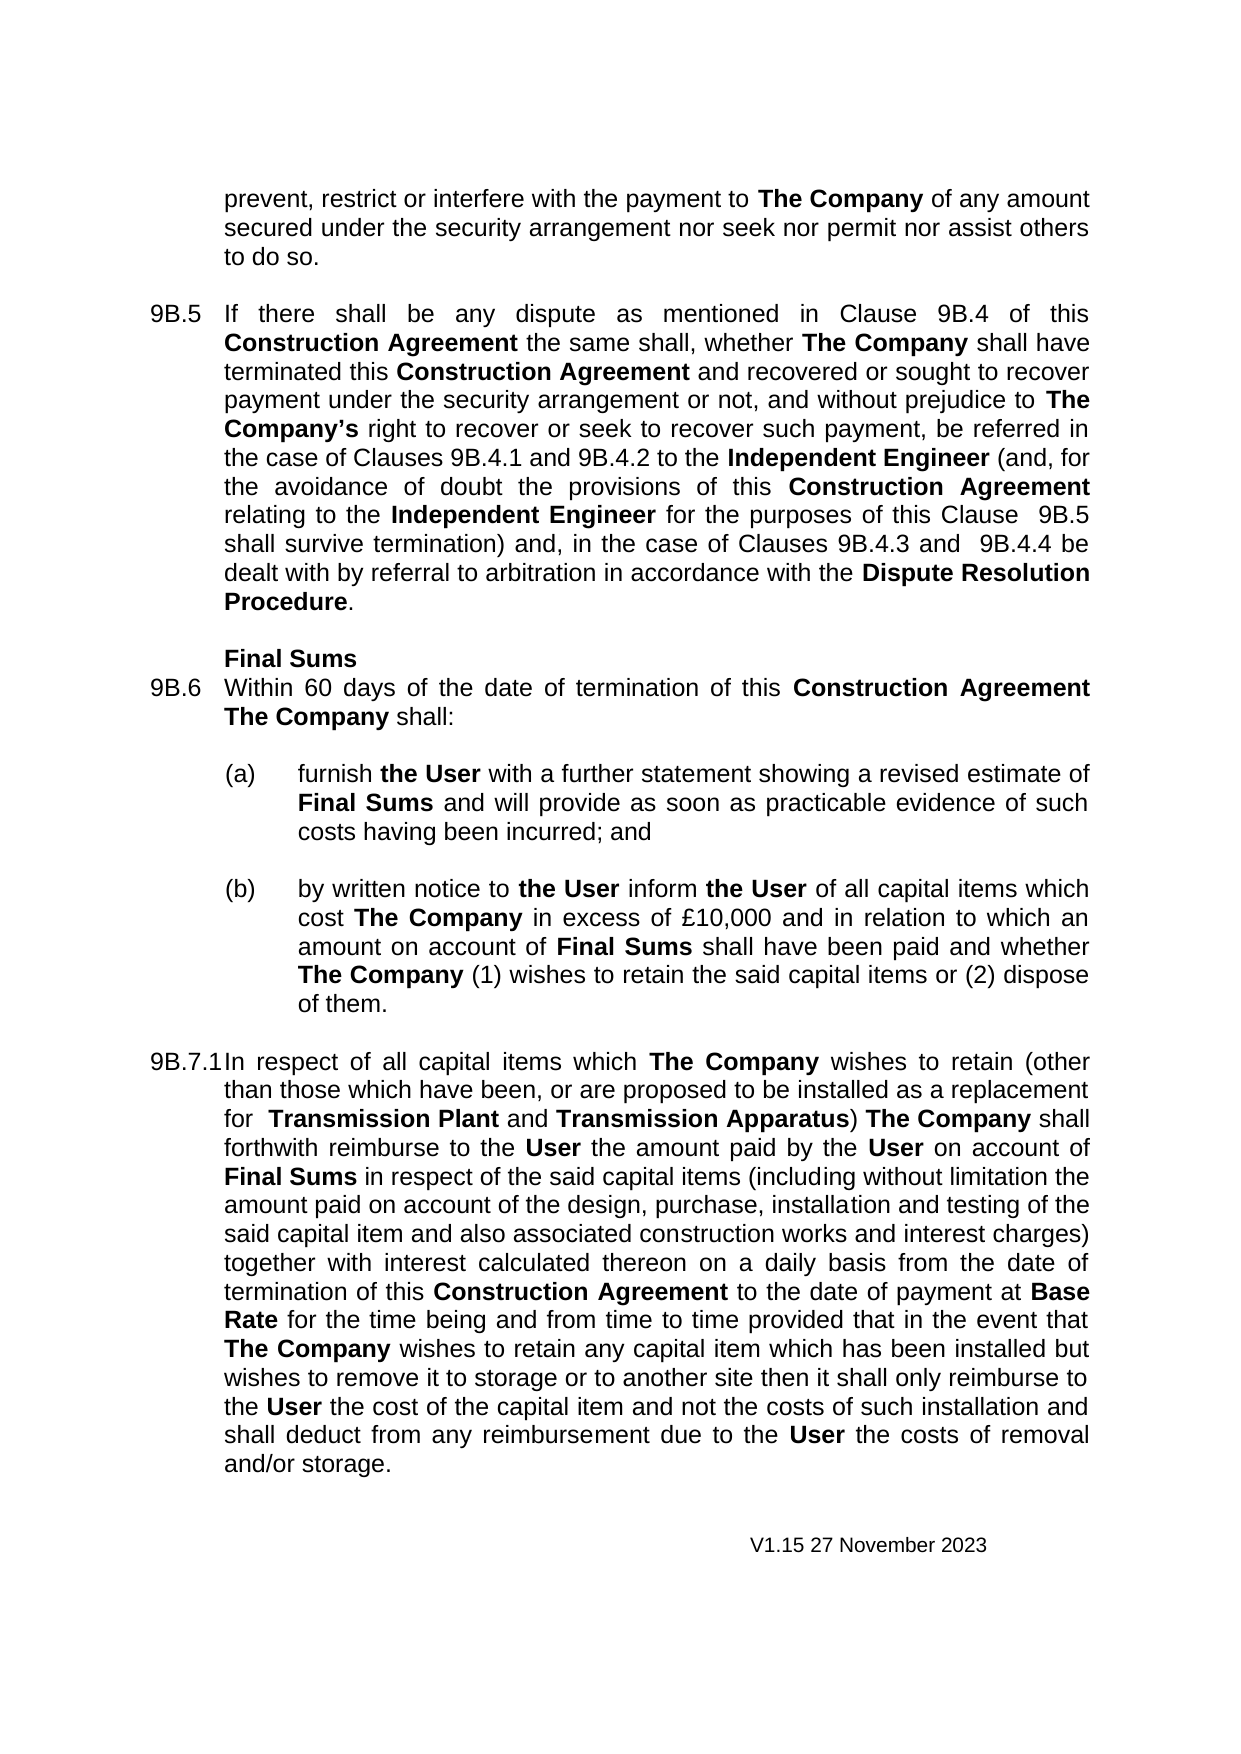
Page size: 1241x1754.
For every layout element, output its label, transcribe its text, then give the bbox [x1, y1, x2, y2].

text 9B.7.1 In respect of all capital items which The Company wishes to retain (other than those which have been, or are proposed to be installed as a replacement for Transmission Plant and Transmission Apparatus) The Company shall forthwith reimburse to the User the amount paid by the User on account of Final Sums in respect of the said capital items (including without limitation the amount paid on account of the design, purchase, installation and testing of the said capital item and also associated construction works and interest charges) together with interest calculated thereon on a daily basis from the date of termination of this Construction Agreement to the date of payment at Base Rate for the time being and from time to time provided that in the event that The Company wishes to retain any capital item which has been installed but wishes to remove it to storage or to another site then it shall only reimburse to the User the cost of the capital item and not the costs of such installation and shall deduct from any reimbursement due to the User the costs of removal and/or storage. [150, 1047, 1090, 1478]
text (a) furnish the User with a further statement showing a revised estimate of Final Sums and will provide as soon as practicable evidence of such costs having been incurred; and [225, 759, 1090, 845]
text (b) by written notice to the User inform the User of all capital items which cost The Company in excess of £10,000 and in relation to which an amount on account of Final Sums shall have been paid and whether The Company (1) wishes to retain the said capital items or (2) dispose of them. [225, 874, 1090, 1018]
text 9B.5 If there shall be any dispute as mentioned in Clause 9B.4 of this Construction Agreement the same shall, whether The Company shall have terminated this Construction Agreement and recovered or sought to recover payment under the security arrangement or not, and without prejudice to The Company’s right to recover or seek to recover such payment, be referred in the case of Clauses 9B.4.1 and 9B.4.2 to the Independent Engineer (and, for the avoidance of doubt the provisions of this Construction Agreement relating to the Independent Engineer for the purposes of this Clause 9B.5 shall survive termination) and, in the case of Clauses 9B.4.3 and 9B.4.4 be dealt with by referral to arbitration in accordance with the Dispute Resolution Procedure. [150, 299, 1090, 615]
text 9B.6 Within 60 days of the date of termination of this Construction Agreement The Company shall: [150, 673, 1090, 730]
text Final Sums [150, 644, 1090, 673]
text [150, 184, 1090, 270]
